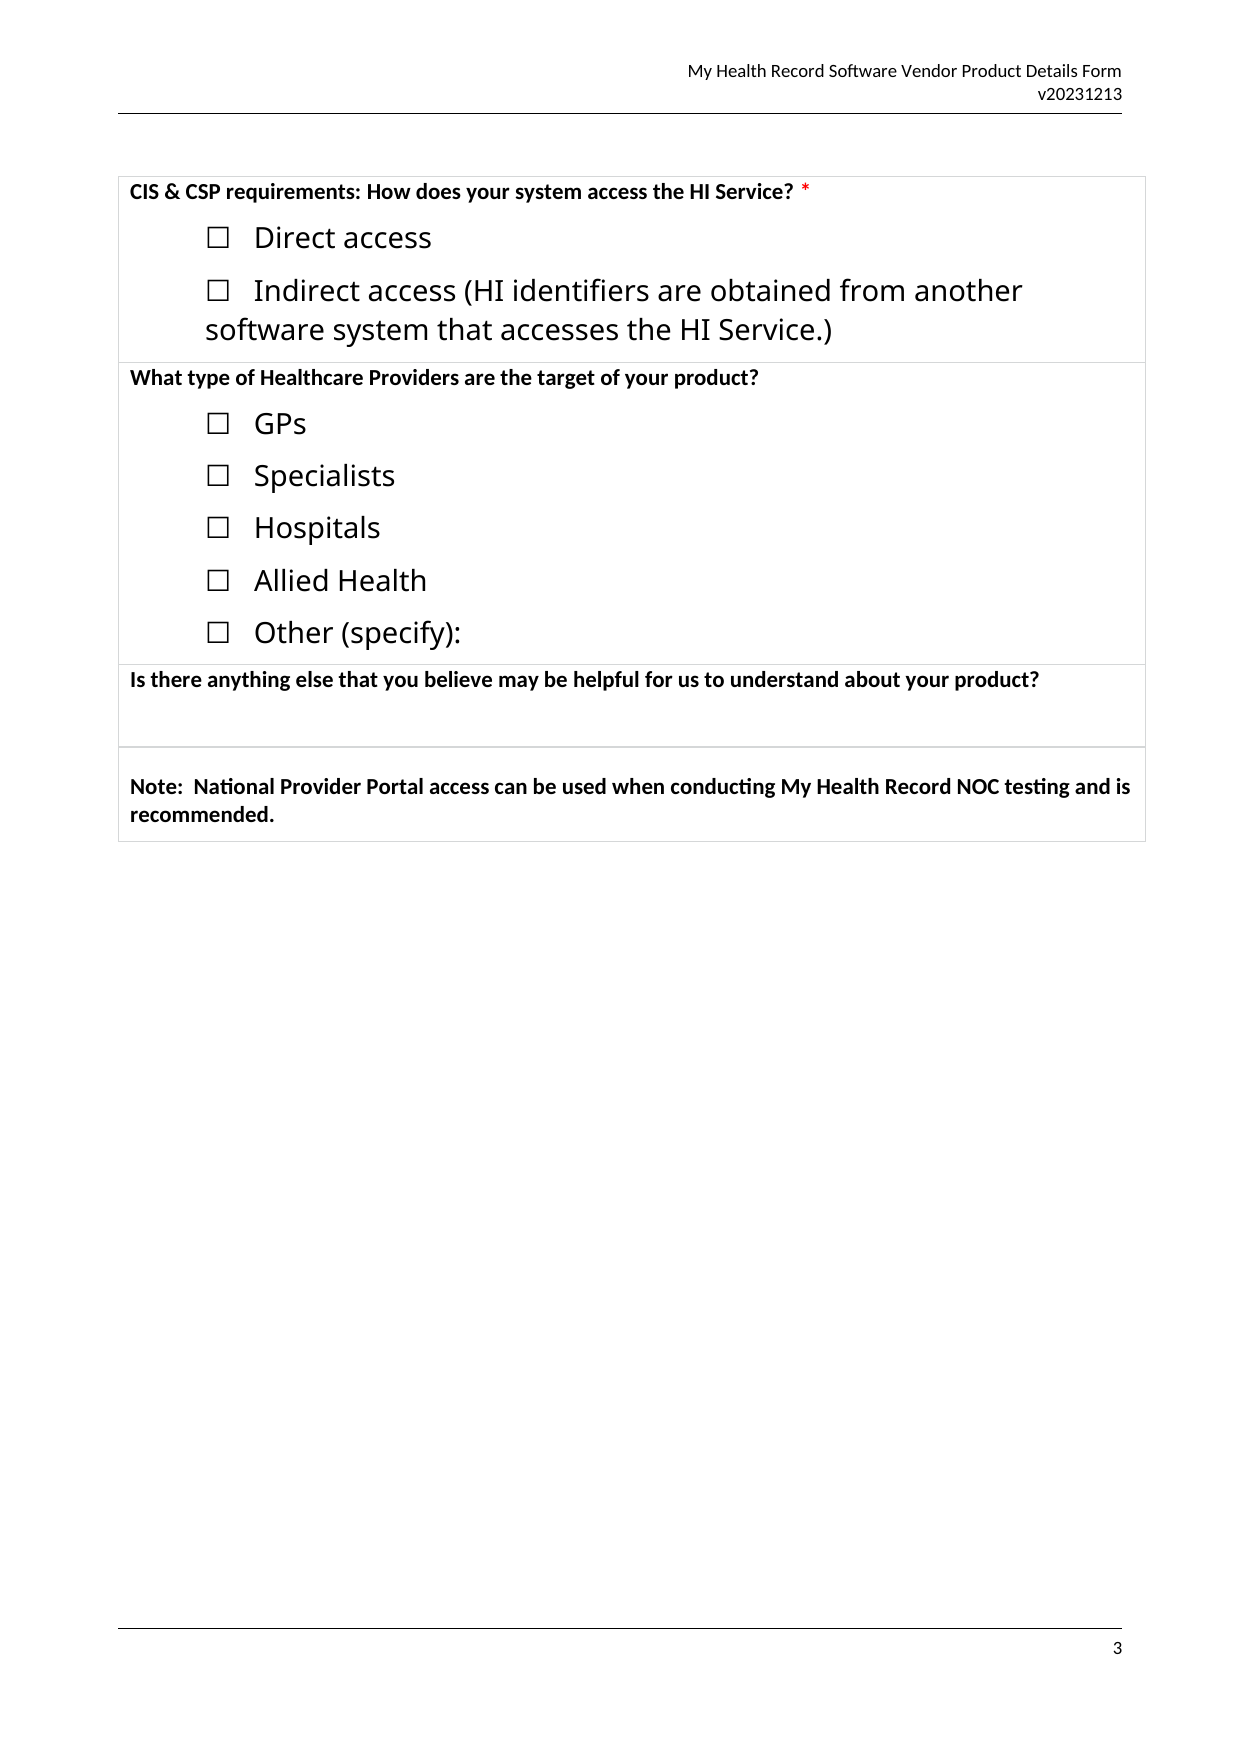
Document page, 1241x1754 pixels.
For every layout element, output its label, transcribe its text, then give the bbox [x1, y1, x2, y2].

table_cell Note: National Provider Portal access can be used when conducting My Health Record NOC testing and is recommended. [119, 748, 1145, 841]
table_cell CIS & CSP requirements: How does your system access the HI Service? * Direct access Indirect access (HI identifiers are obtained from another software system that accesses the HI Service.) [119, 177, 1145, 362]
table_cell Is there anything else that you believe may be helpful for us to understand about your product? [119, 665, 1145, 746]
table_cell What type of Healthcare Providers are the target of your product? GPs Specialists Hospitals Allied Health Other (specify): [119, 363, 1145, 664]
